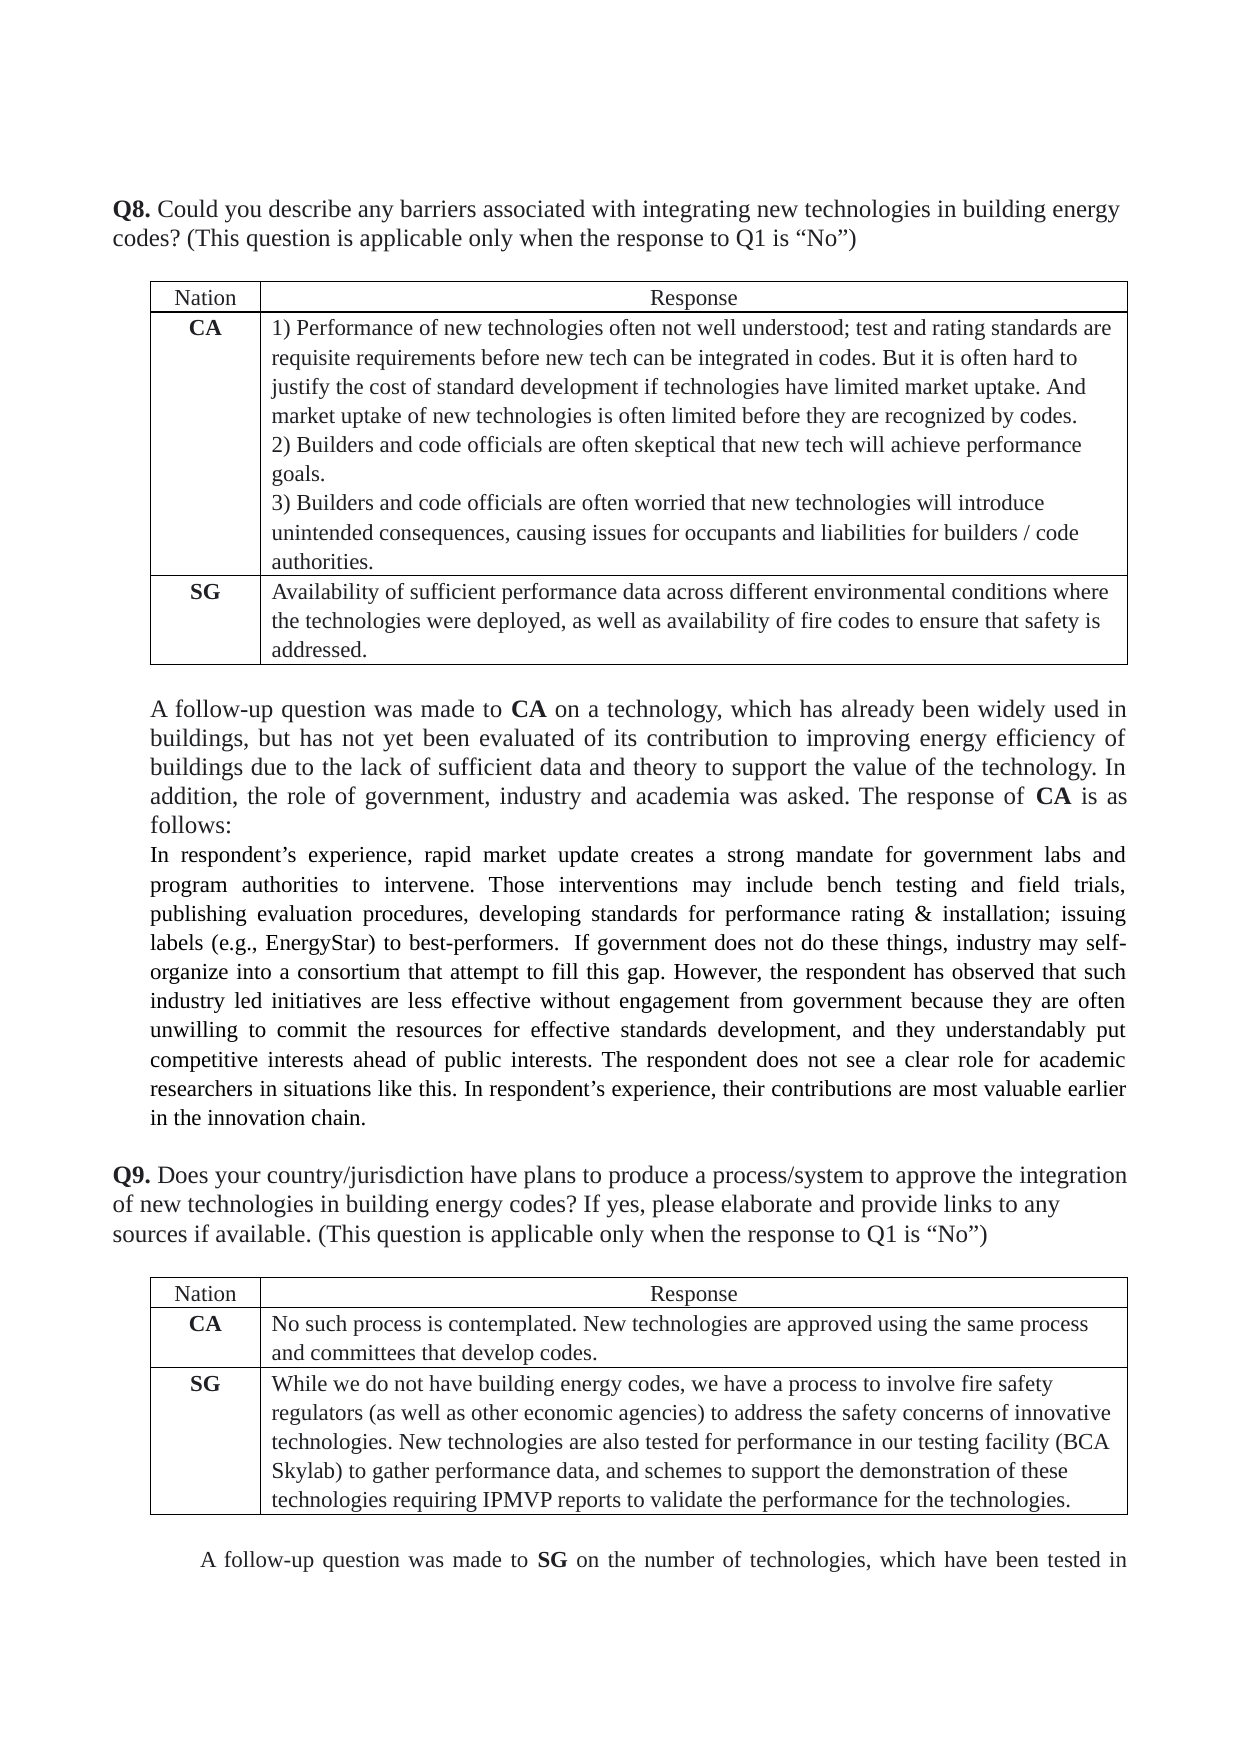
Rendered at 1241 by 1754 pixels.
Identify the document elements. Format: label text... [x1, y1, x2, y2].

table_cell No such process is contemplated. New technologies are approved using the same process and committees that develop codes. [261, 1308, 1127, 1367]
table_header Nation [151, 282, 260, 311]
table_header Response [261, 1278, 1127, 1307]
table_cell CA [151, 1308, 260, 1367]
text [200, 1544, 1128, 1573]
table_header Response [261, 282, 1127, 311]
table_cell Availability of sufficient performance data across different environmental conditions where the technologies were deployed, as well as availability of fire codes to ensure that safety is addressed. [261, 576, 1127, 663]
text In respondent’s experience, rapid market update creates a strong mandate for government labs and program authorities to intervene. Those interventions may include bench testing and field trials, publishing evaluation procedures, developing standards for performance rating & installation; issuing labels (e.g., EnergyStar) to best-performers. If government does not do these things, industry may self-organize into a consortium that attempt to fill this gap. However, the respondent has observed that such industry led initiatives are less effective without engagement from government because they are often unwilling to commit the resources for effective standards development, and they understandably put competitive interests ahead of public interests. The respondent does not see a clear role for academic researchers in situations like this. In respondent’s experience, their contributions are most valuable earlier in the innovation chain. [150, 839, 1128, 1131]
table_cell CA [151, 313, 260, 575]
table_cell SG [151, 576, 260, 663]
table_header Nation [151, 1278, 260, 1307]
table_cell While we do not have building energy codes, we have a process to involve fire safety regulators (as well as other economic agencies) to address the safety concerns of innovative technologies. New technologies are also tested for performance in our testing facility (BCA Skylab) to gather performance data, and schemes to support the demonstration of these technologies requiring IPMVP reports to validate the performance for the technologies. [261, 1368, 1127, 1513]
table_cell 1) Performance of new technologies often not well understood; test and rating standards are requisite requirements before new tech can be integrated in codes. But it is often hard to justify the cost of standard development if technologies have limited market uptake. And market uptake of new technologies is often limited before they are recognized by codes. 2) Builders and code officials are often skeptical that new tech will achieve performance goals. 3) Builders and code officials are often worried that new technologies will introduce unintended consequences, causing issues for occupants and liabilities for builders / code authorities. [261, 313, 1127, 575]
text Q9. Does your country/jurisdiction have plans to produce a process/system to approve the integration of new technologies in building energy codes? If yes, please elaborate and provide links to any sources if available. (This question is applicable only when the response to Q1 is “No”) [112, 1160, 1128, 1248]
text A follow-up question was made to CA on a technology, which has already been widely used in buildings, but has not yet been evaluated of its contribution to improving energy efficiency of buildings due to the lack of sufficient data and theory to support the value of the technology. In addition, the role of government, industry and academia was asked. The response of CA is as follows: [150, 694, 1128, 839]
text Q8. Could you describe any barriers associated with integrating new technologies in building energy codes? (This question is applicable only when the response to Q1 is “No”) [112, 194, 1128, 252]
table_cell SG [151, 1368, 260, 1513]
